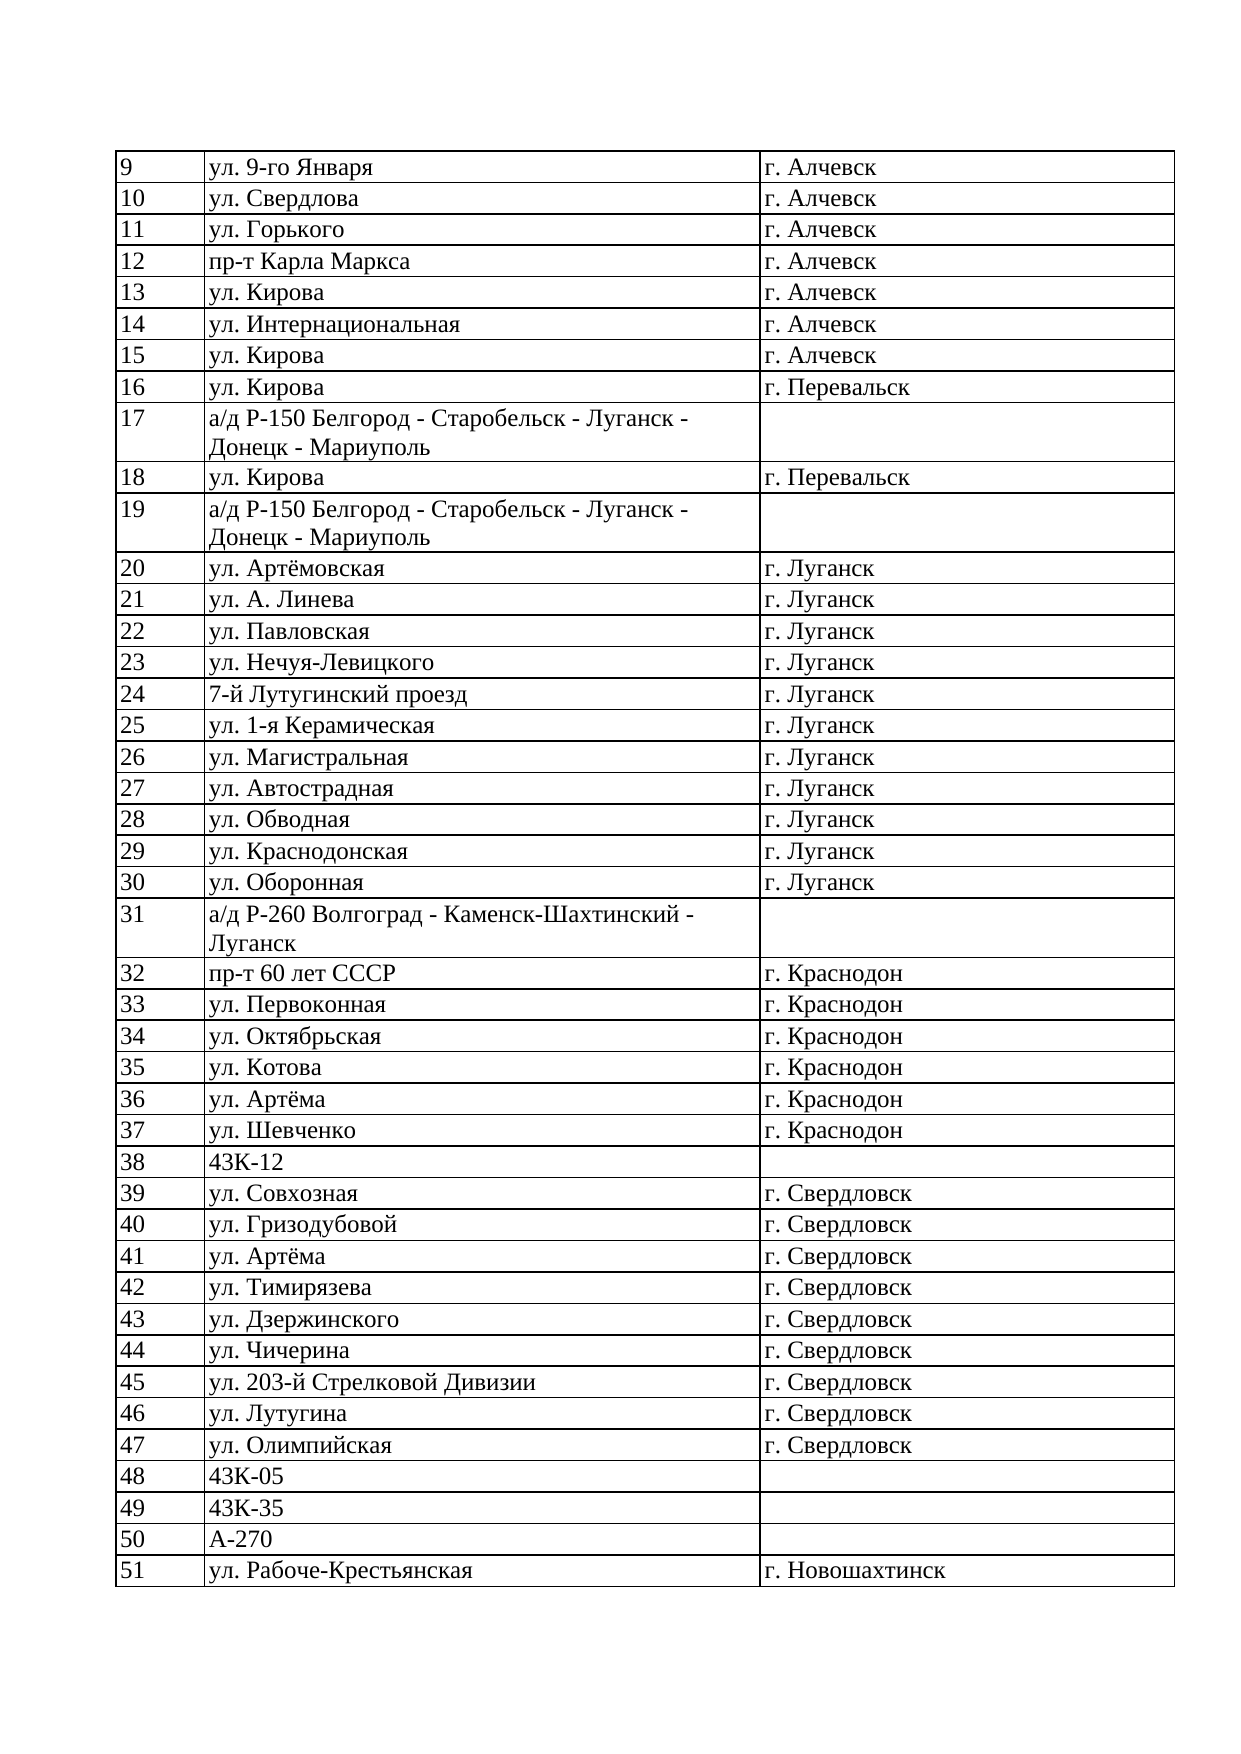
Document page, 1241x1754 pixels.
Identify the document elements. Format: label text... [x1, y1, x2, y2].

table_cell 14 [117, 309, 204, 339]
table_cell г. Свердловск [761, 1178, 1174, 1208]
table_cell г. Краснодон [761, 990, 1174, 1019]
table_cell 49 [117, 1493, 204, 1523]
table_cell 29 [117, 836, 204, 866]
table_cell ул. Обводная [205, 805, 759, 834]
table_cell г. Краснодон [761, 1084, 1174, 1114]
table_cell [761, 1147, 1174, 1177]
table_cell 47 [117, 1430, 204, 1460]
table_cell ул. 203-й Стрелковой Дивизии [205, 1367, 759, 1397]
table_cell г. Луганск [761, 805, 1174, 834]
table_cell 45 [117, 1367, 204, 1397]
table_cell ул. Шевченко [205, 1115, 759, 1145]
table_cell 11 [117, 215, 204, 244]
table_cell ул. Краснодонская [205, 836, 759, 866]
table_cell 25 [117, 710, 204, 740]
table_cell ул. Кирова [205, 340, 759, 370]
table_cell 22 [117, 616, 204, 646]
table_cell а/д Р-150 Белгород - Старобельск - Луганск - Донецк - Мариуполь [205, 403, 759, 461]
table_cell 18 [117, 462, 204, 492]
table_cell 19 [117, 494, 204, 551]
table_cell 10 [117, 183, 204, 213]
table_cell ул. 9-го Января [205, 152, 759, 181]
table_cell г. Луганск [761, 584, 1174, 614]
table_cell г. Свердловск [761, 1430, 1174, 1460]
table_cell г. Свердловск [761, 1398, 1174, 1428]
table_cell [761, 899, 1174, 956]
table_cell 42 [117, 1273, 204, 1302]
table_cell ул. Олимпийская [205, 1430, 759, 1460]
table_cell 46 [117, 1398, 204, 1428]
table_cell г. Свердловск [761, 1273, 1174, 1302]
table_cell ул. Оборонная [205, 867, 759, 897]
table_cell г. Свердловск [761, 1336, 1174, 1365]
table_cell пр-т 60 лет СССР [205, 958, 759, 988]
table_cell г. Свердловск [761, 1304, 1174, 1334]
table_cell ул. А. Линева [205, 584, 759, 614]
table_cell ул. Рабоче-Крестьянская [205, 1556, 759, 1586]
table_cell 48 [117, 1461, 204, 1491]
table_cell 7-й Лутугинский проезд [205, 679, 759, 708]
table_cell г. Алчевск [761, 215, 1174, 244]
table_cell 26 [117, 742, 204, 771]
table_cell [761, 1524, 1174, 1554]
table_cell [761, 1461, 1174, 1491]
table_cell г. Алчевск [761, 246, 1174, 276]
table_cell ул. Интернациональная [205, 309, 759, 339]
table_cell 37 [117, 1115, 204, 1145]
table_cell 20 [117, 553, 204, 583]
table_cell 13 [117, 277, 204, 307]
table_cell ул. Горького [205, 215, 759, 244]
table_cell г. Алчевск [761, 277, 1174, 307]
table_cell г. Луганск [761, 616, 1174, 646]
table_cell ул. Котова [205, 1052, 759, 1082]
table_cell 31 [117, 899, 204, 956]
table_cell ул. Октябрьская [205, 1021, 759, 1051]
table_cell 16 [117, 372, 204, 402]
table_cell 36 [117, 1084, 204, 1114]
table_cell 41 [117, 1241, 204, 1271]
table_cell г. Луганск [761, 867, 1174, 897]
table_cell а/д Р-150 Белгород - Старобельск - Луганск - Донецк - Мариуполь [205, 494, 759, 551]
table_cell г. Луганск [761, 679, 1174, 708]
table_cell г. Краснодон [761, 1021, 1174, 1051]
table_cell пр-т Карла Маркса [205, 246, 759, 276]
table_cell ул. Гризодубовой [205, 1210, 759, 1239]
table_cell 40 [117, 1210, 204, 1239]
table_cell 12 [117, 246, 204, 276]
table_cell ул. Свердлова [205, 183, 759, 213]
table_cell г. Перевальск [761, 462, 1174, 492]
table_cell г. Луганск [761, 647, 1174, 677]
table_cell ул. Автострадная [205, 773, 759, 803]
table_cell г. Алчевск [761, 340, 1174, 370]
table_cell 43К-35 [205, 1493, 759, 1523]
table_cell 9 [117, 152, 204, 181]
table_cell 44 [117, 1336, 204, 1365]
table_cell ул. Магистральная [205, 742, 759, 771]
table_cell 27 [117, 773, 204, 803]
table_cell 32 [117, 958, 204, 988]
table_cell 43 [117, 1304, 204, 1334]
table_cell ул. Чичерина [205, 1336, 759, 1365]
table_cell 23 [117, 647, 204, 677]
table_cell 33 [117, 990, 204, 1019]
table_cell г. Свердловск [761, 1367, 1174, 1397]
table_cell ул. Артёма [205, 1084, 759, 1114]
table_cell 30 [117, 867, 204, 897]
table_cell г. Новошахтинск [761, 1556, 1174, 1586]
table_cell 39 [117, 1178, 204, 1208]
table_cell г. Алчевск [761, 183, 1174, 213]
table_cell г. Краснодон [761, 1052, 1174, 1082]
table_cell г. Алчевск [761, 152, 1174, 181]
table_cell ул. Артёмовская [205, 553, 759, 583]
table_cell ул. Совхозная [205, 1178, 759, 1208]
table_cell г. Краснодон [761, 1115, 1174, 1145]
table_cell 28 [117, 805, 204, 834]
table_cell А-270 [205, 1524, 759, 1554]
table_cell г. Луганск [761, 553, 1174, 583]
table_cell ул. 1-я Керамическая [205, 710, 759, 740]
table_cell г. Луганск [761, 742, 1174, 771]
table_cell ул. Тимирязева [205, 1273, 759, 1302]
table_cell 21 [117, 584, 204, 614]
table_cell а/д Р-260 Волгоград - Каменск-Шахтинский - Луганск [205, 899, 759, 956]
table_cell г. Луганск [761, 773, 1174, 803]
table_cell [761, 1493, 1174, 1523]
table_cell ул. Кирова [205, 372, 759, 402]
table_cell 43К-12 [205, 1147, 759, 1177]
table_cell г. Свердловск [761, 1210, 1174, 1239]
table_cell ул. Дзержинского [205, 1304, 759, 1334]
table_cell ул. Павловская [205, 616, 759, 646]
table_cell 43К-05 [205, 1461, 759, 1491]
table_cell 35 [117, 1052, 204, 1082]
table_cell ул. Кирова [205, 277, 759, 307]
table_cell г. Краснодон [761, 958, 1174, 988]
table_cell 17 [117, 403, 204, 461]
table_cell ул. Первоконная [205, 990, 759, 1019]
table_cell г. Луганск [761, 836, 1174, 866]
table_cell ул. Нечуя-Левицкого [205, 647, 759, 677]
table_cell 24 [117, 679, 204, 708]
table_cell ул. Артёма [205, 1241, 759, 1271]
table_cell ул. Кирова [205, 462, 759, 492]
table_cell 50 [117, 1524, 204, 1554]
table_cell [761, 403, 1174, 461]
table_cell 51 [117, 1556, 204, 1586]
table_cell г. Свердловск [761, 1241, 1174, 1271]
table_cell 34 [117, 1021, 204, 1051]
table_cell г. Алчевск [761, 309, 1174, 339]
table_cell [761, 494, 1174, 551]
table_cell 38 [117, 1147, 204, 1177]
table_cell г. Перевальск [761, 372, 1174, 402]
table_cell г. Луганск [761, 710, 1174, 740]
table_cell 15 [117, 340, 204, 370]
table_cell ул. Лутугина [205, 1398, 759, 1428]
